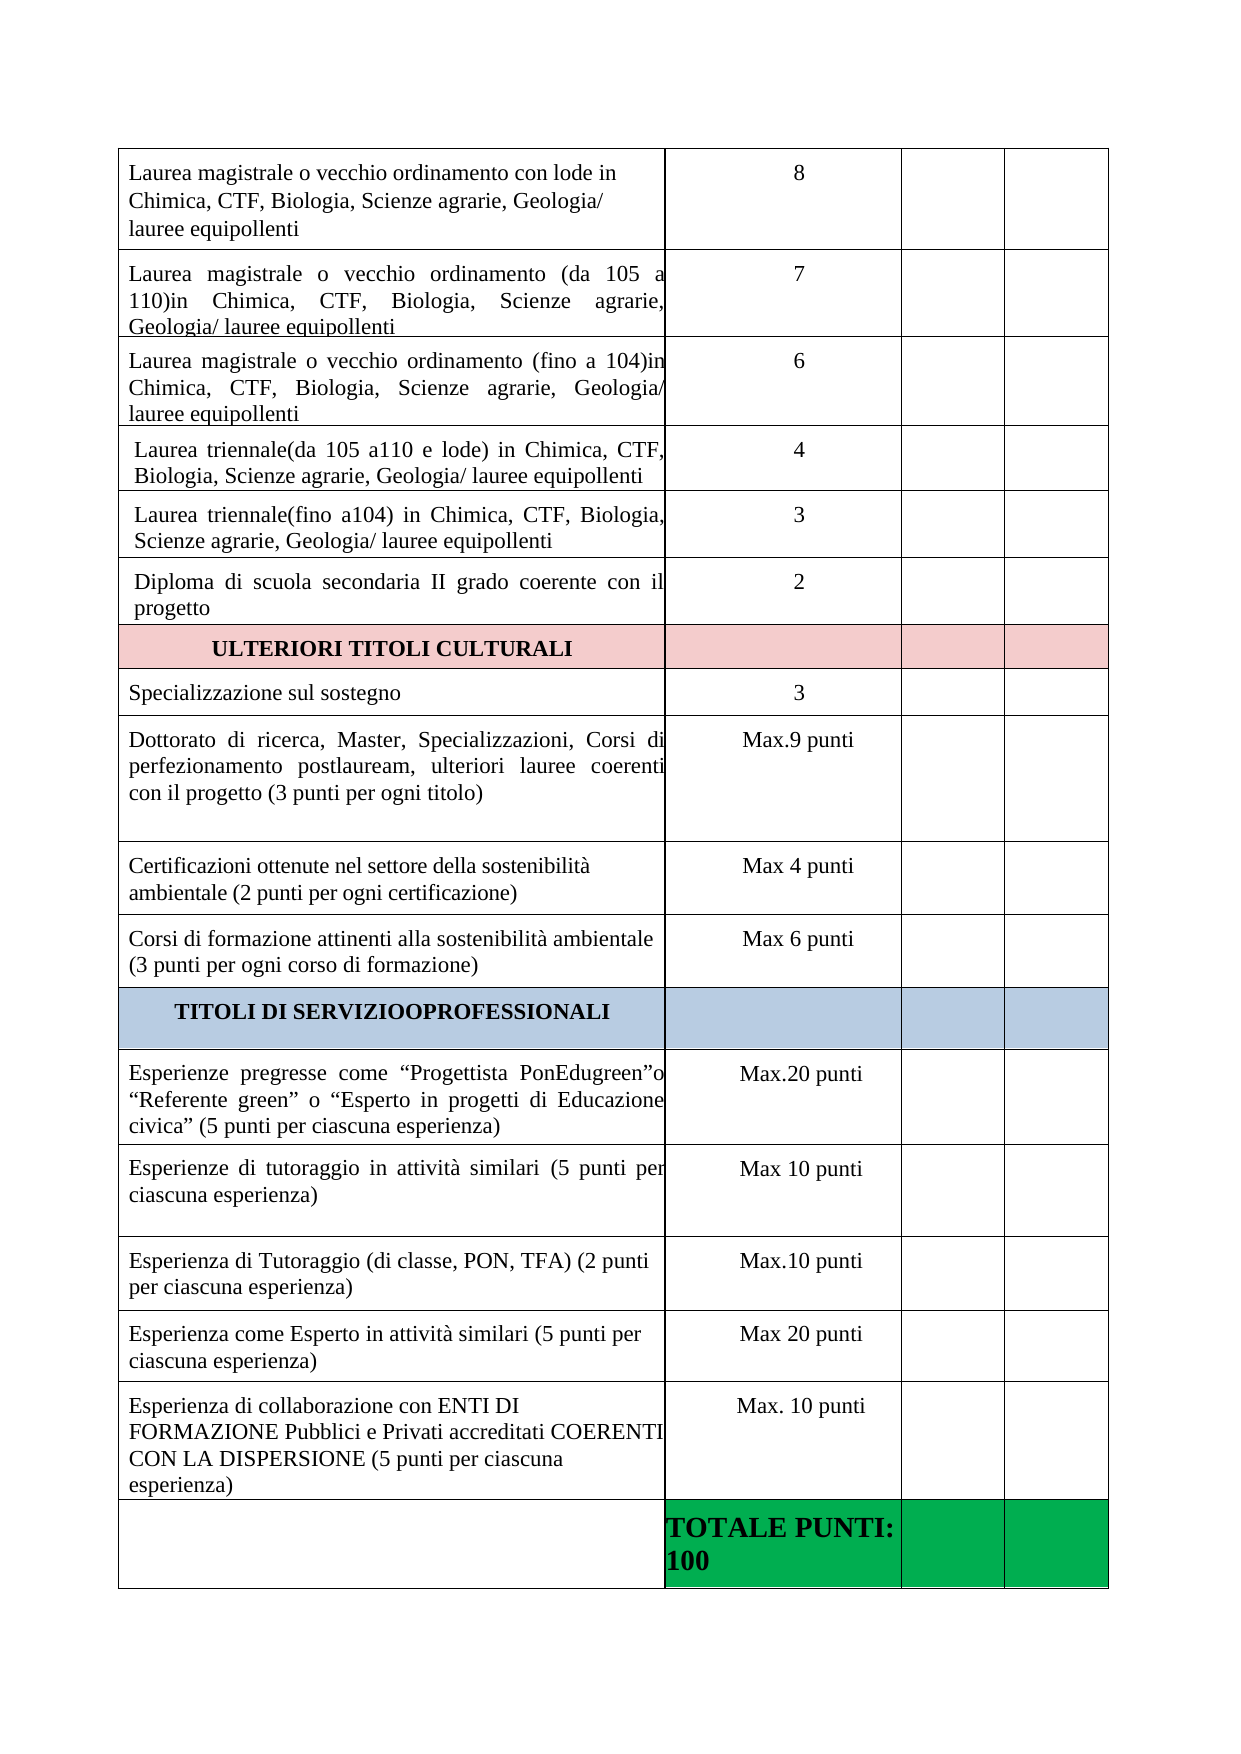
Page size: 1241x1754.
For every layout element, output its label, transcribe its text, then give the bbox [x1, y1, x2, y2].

table_cell Max.20 punti [666, 1050, 901, 1143]
table_cell [902, 250, 1004, 336]
table_cell [1005, 1311, 1108, 1381]
table_cell Max.10 punti [666, 1237, 901, 1309]
table_cell Laurea triennale(fino a104) in Chimica, CTF, Biologia, Scienze agrarie, Geologia/ lauree equipollenti [119, 491, 664, 557]
table_cell Max 20 punti [666, 1311, 901, 1381]
table_cell 6 [666, 337, 901, 425]
table_cell [1005, 1237, 1108, 1309]
table_cell [902, 1050, 1004, 1143]
table_cell [1005, 716, 1108, 841]
table_cell Laurea triennale(da 105 a110 e lode) in Chimica, CTF, Biologia, Scienze agrarie, Geologia/ lauree equipollenti [119, 426, 664, 490]
table_cell Max.9 punti [666, 716, 901, 841]
table_cell [902, 1145, 1004, 1236]
table_cell [1005, 426, 1108, 490]
table_cell [666, 988, 901, 1048]
table_cell Max 10 punti [666, 1145, 901, 1236]
table_cell [902, 149, 1004, 249]
table_cell 2 [666, 558, 901, 623]
table_cell [902, 842, 1004, 914]
table_cell Laurea magistrale o vecchio ordinamento (fino a 104)in Chimica, CTF, Biologia, Scienze agrarie, Geologia/ lauree equipollenti [119, 337, 664, 425]
table_cell Esperienza di Tutoraggio (di classe, PON, TFA) (2 punti per ciascuna esperienza) [119, 1237, 664, 1309]
table_cell 7 [666, 250, 901, 336]
table_cell [1005, 842, 1108, 914]
table_cell TOTALE PUNTI: 100 [666, 1500, 901, 1587]
table_cell [902, 988, 1004, 1048]
table_cell TITOLI DI SERVIZIOOPROFESSIONALI [119, 988, 664, 1048]
table_cell [902, 716, 1004, 841]
table_cell [1005, 915, 1108, 987]
table_cell [1005, 491, 1108, 557]
table_cell [902, 1382, 1004, 1498]
table_cell Esperienze pregresse come “Progettista PonEdugreen”o “Referente green” o “Esperto in progetti di Educazione civica” (5 punti per ciascuna esperienza) [119, 1050, 664, 1143]
table_cell ULTERIORI TITOLI CULTURALI [119, 625, 664, 668]
table_cell [1005, 250, 1108, 336]
table_cell [1005, 1382, 1108, 1498]
table_cell [1005, 1500, 1108, 1587]
table_cell Esperienza come Esperto in attività similari (5 punti per ciascuna esperienza) [119, 1311, 664, 1381]
table_cell [119, 1500, 664, 1587]
table_cell Specializzazione sul sostegno [119, 669, 664, 715]
table_cell [1005, 1050, 1108, 1143]
table_cell [902, 915, 1004, 987]
table_cell [1005, 669, 1108, 715]
table_cell Esperienze di tutoraggio in attività similari (5 punti per ciascuna esperienza) [119, 1145, 664, 1236]
table_cell [1005, 558, 1108, 623]
table_cell [902, 625, 1004, 668]
table_cell Max 6 punti [666, 915, 901, 987]
table_cell [666, 625, 901, 668]
table_cell 3 [666, 669, 901, 715]
table_cell Corsi di formazione attinenti alla sostenibilità ambientale (3 punti per ogni corso di formazione) [119, 915, 664, 987]
table_cell [1005, 625, 1108, 668]
table_cell [902, 337, 1004, 425]
table_cell [1005, 988, 1108, 1048]
table_cell 4 [666, 426, 901, 490]
table_cell [1005, 1145, 1108, 1236]
table_cell Diploma di scuola secondaria II grado coerente con il progetto [119, 558, 664, 623]
table_cell 8 [666, 149, 901, 249]
table_cell Laurea magistrale o vecchio ordinamento con lode in Chimica, CTF, Biologia, Scienze agrarie, Geologia/ lauree equipollenti [119, 149, 664, 249]
table_cell [902, 491, 1004, 557]
table_cell [902, 1500, 1004, 1587]
table_cell Max. 10 punti [666, 1382, 901, 1498]
table_cell [1005, 337, 1108, 425]
table_cell Max 4 punti [666, 842, 901, 914]
table_cell [902, 669, 1004, 715]
table_cell Laurea magistrale o vecchio ordinamento (da 105 a 110)in Chimica, CTF, Biologia, Scienze agrarie, Geologia/ lauree equipollenti [119, 250, 664, 336]
table_cell [902, 558, 1004, 623]
table_cell Certificazioni ottenute nel settore della sostenibilità ambientale (2 punti per ogni certificazione) [119, 842, 664, 914]
table_cell Esperienza di collaborazione con ENTI DI FORMAZIONE Pubblici e Privati accreditati COERENTI CON LA DISPERSIONE (5 punti per ciascuna esperienza) [119, 1382, 664, 1498]
table_cell [902, 1237, 1004, 1309]
table_cell [1005, 149, 1108, 249]
table_cell 3 [666, 491, 901, 557]
table_cell [902, 426, 1004, 490]
table_cell Dottorato di ricerca, Master, Specializzazioni, Corsi di perfezionamento postlauream, ulteriori lauree coerenti con il progetto (3 punti per ogni titolo) [119, 716, 664, 841]
table_cell [902, 1311, 1004, 1381]
